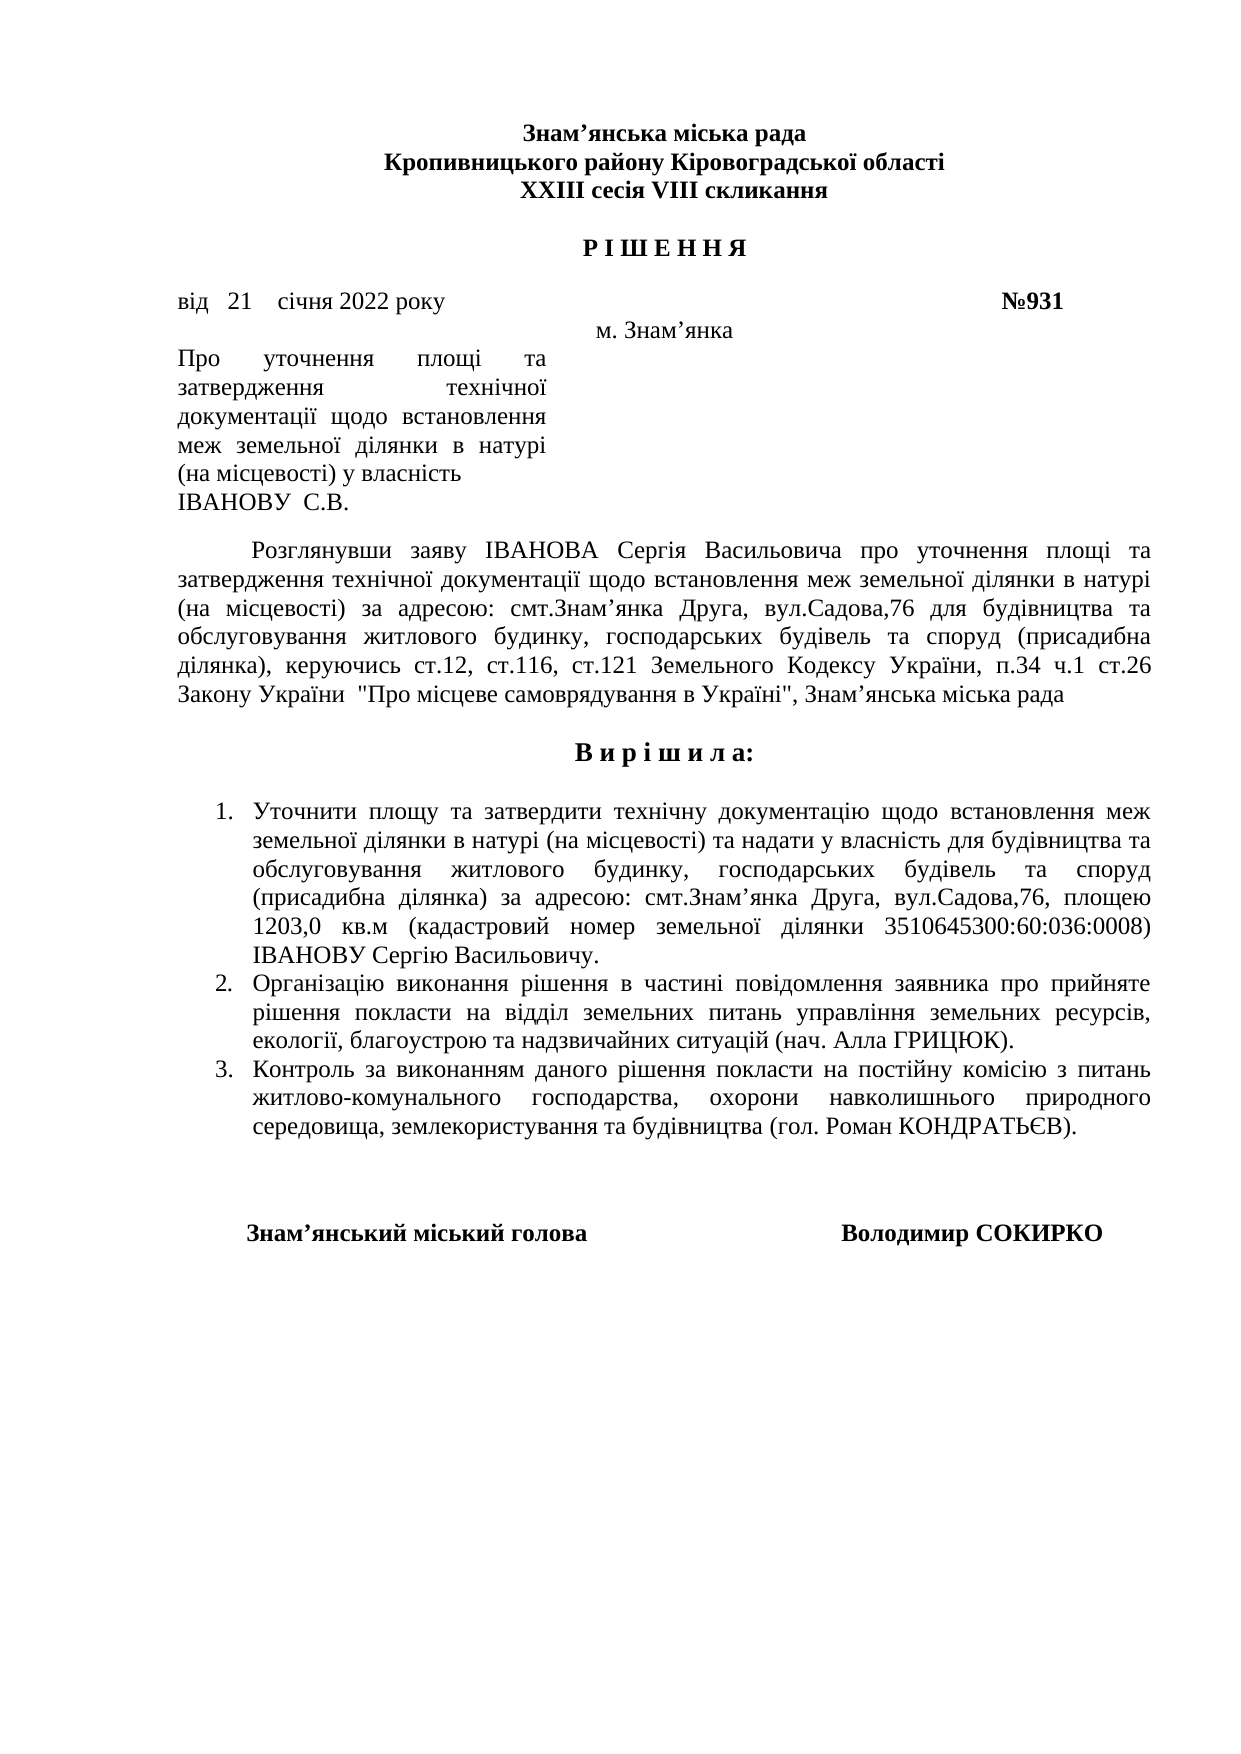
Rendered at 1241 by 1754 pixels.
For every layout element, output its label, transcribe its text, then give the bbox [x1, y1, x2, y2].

text Про уточнення площі та затвердження технічної документації щодо встановлення меж земельної ділянки в натурі (на місцевості) у власність [177, 343, 546, 487]
text Знам’янський міський голова Володимир СОКИРКО [177, 1218, 1152, 1247]
list Уточнити площу та затвердити технічну документацію щодо встановлення меж земельної ділянки в натурі (на місцевості) та надати у власність для будівництва та обслуговування житлового будинку, господарських будівель та споруд (присадибна ділянка) за адресою: смт.Знам’янка Друга, вул.Садова,76, площею 1203,0 кв.м (кадастровий номер земельної ділянки 3510645300:60:036:0008) ІВАНОВУ Сергію Васильовичу. [215, 796, 1152, 969]
list Організацію виконання рішення в частині повідомлення заявника про прийняте рішення покласти на відділ земельних питань управління земельних ресурсів, екології, благоустрою та надзвичайних ситуацій (нач. Алла ГРИЦЮК). [215, 969, 1152, 1054]
text Знам’янська міська рада [177, 118, 1152, 147]
text ІВАНОВУ С.В. [177, 487, 571, 516]
text м. Знам’янка [177, 315, 1152, 343]
list Контроль за виконанням даного рішення покласти на постійну комісію з питань житлово-комунального господарства, охорони навколишнього природного середовища, землекористування та будівництва (гол. Роман КОНДРАТЬЄВ). [215, 1054, 1152, 1140]
text Розглянувши заяву ІВАНОВА Сергія Васильовича про уточнення площі та затвердження технічної документації щодо встановлення меж земельної ділянки в натурі (на місцевості) за адресою: смт.Знам’янка Друга, вул.Садова,76 для будівництва та обслуговування житлового будинку, господарських будівель та споруд (присадибна ділянка), керуючись ст.12, ст.116, ст.121 Земельного Кодексу України, п.34 ч.1 ст.26 Закону України "Про мiсцеве самоврядування в Українi", Знам’янська мiська рада [177, 535, 1152, 708]
text В и р і ш и л а: [177, 736, 1152, 767]
text від 21 січня 2022 року №931 [177, 286, 1152, 315]
text Кропивницького району Кіровоградської області [177, 147, 1152, 176]
text Р І Ш Е Н Н Я [177, 233, 1152, 262]
text XXIII сесія VIIІ скликання [177, 176, 1152, 204]
